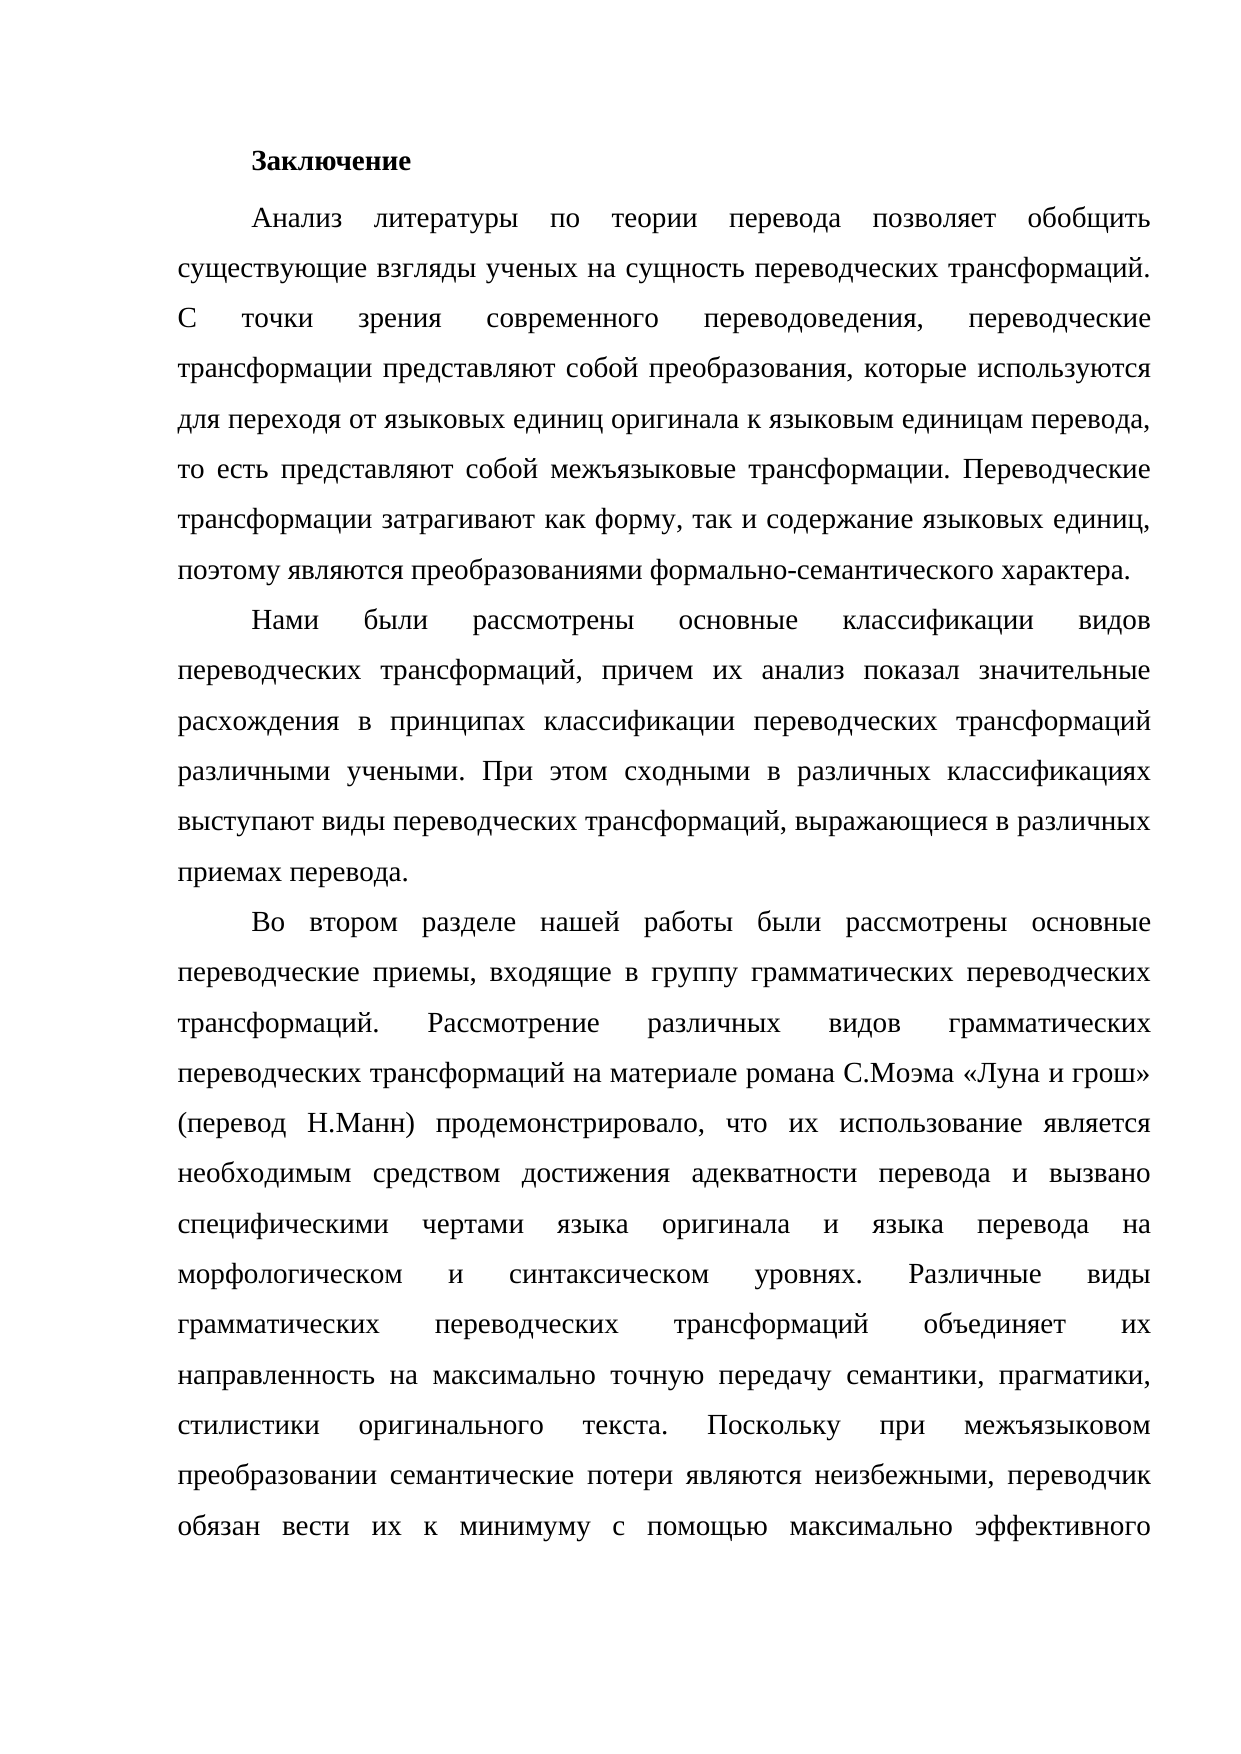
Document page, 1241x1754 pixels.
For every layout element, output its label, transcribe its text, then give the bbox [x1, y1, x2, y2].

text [177, 904, 1152, 1541]
text Анализ литературы по теории перевода позволяет обобщить существующие взгляды ученых на сущность переводческих трансформаций. С точки зрения современного переводоведения, переводческие трансформации представляют собой преобразования, которые используются для переходя от языковых единиц оригинала к языковым единицам перевода, то есть представляют собой межъязыковые трансформации. Переводческие трансформации затрагивают как форму, так и содержание языковых единиц, поэтому являются преобразованиями формально-семантического характера. [177, 200, 1152, 585]
text Нами были рассмотрены основные классификации видов переводческих трансформаций, причем их анализ показал значительные расхождения в принципах классификации переводческих трансформаций различными учеными. При этом сходными в различных классификациях выступают виды переводческих трансформаций, выражающиеся в различных приемах перевода. [177, 602, 1152, 887]
subtitle Заключение [177, 143, 1152, 177]
